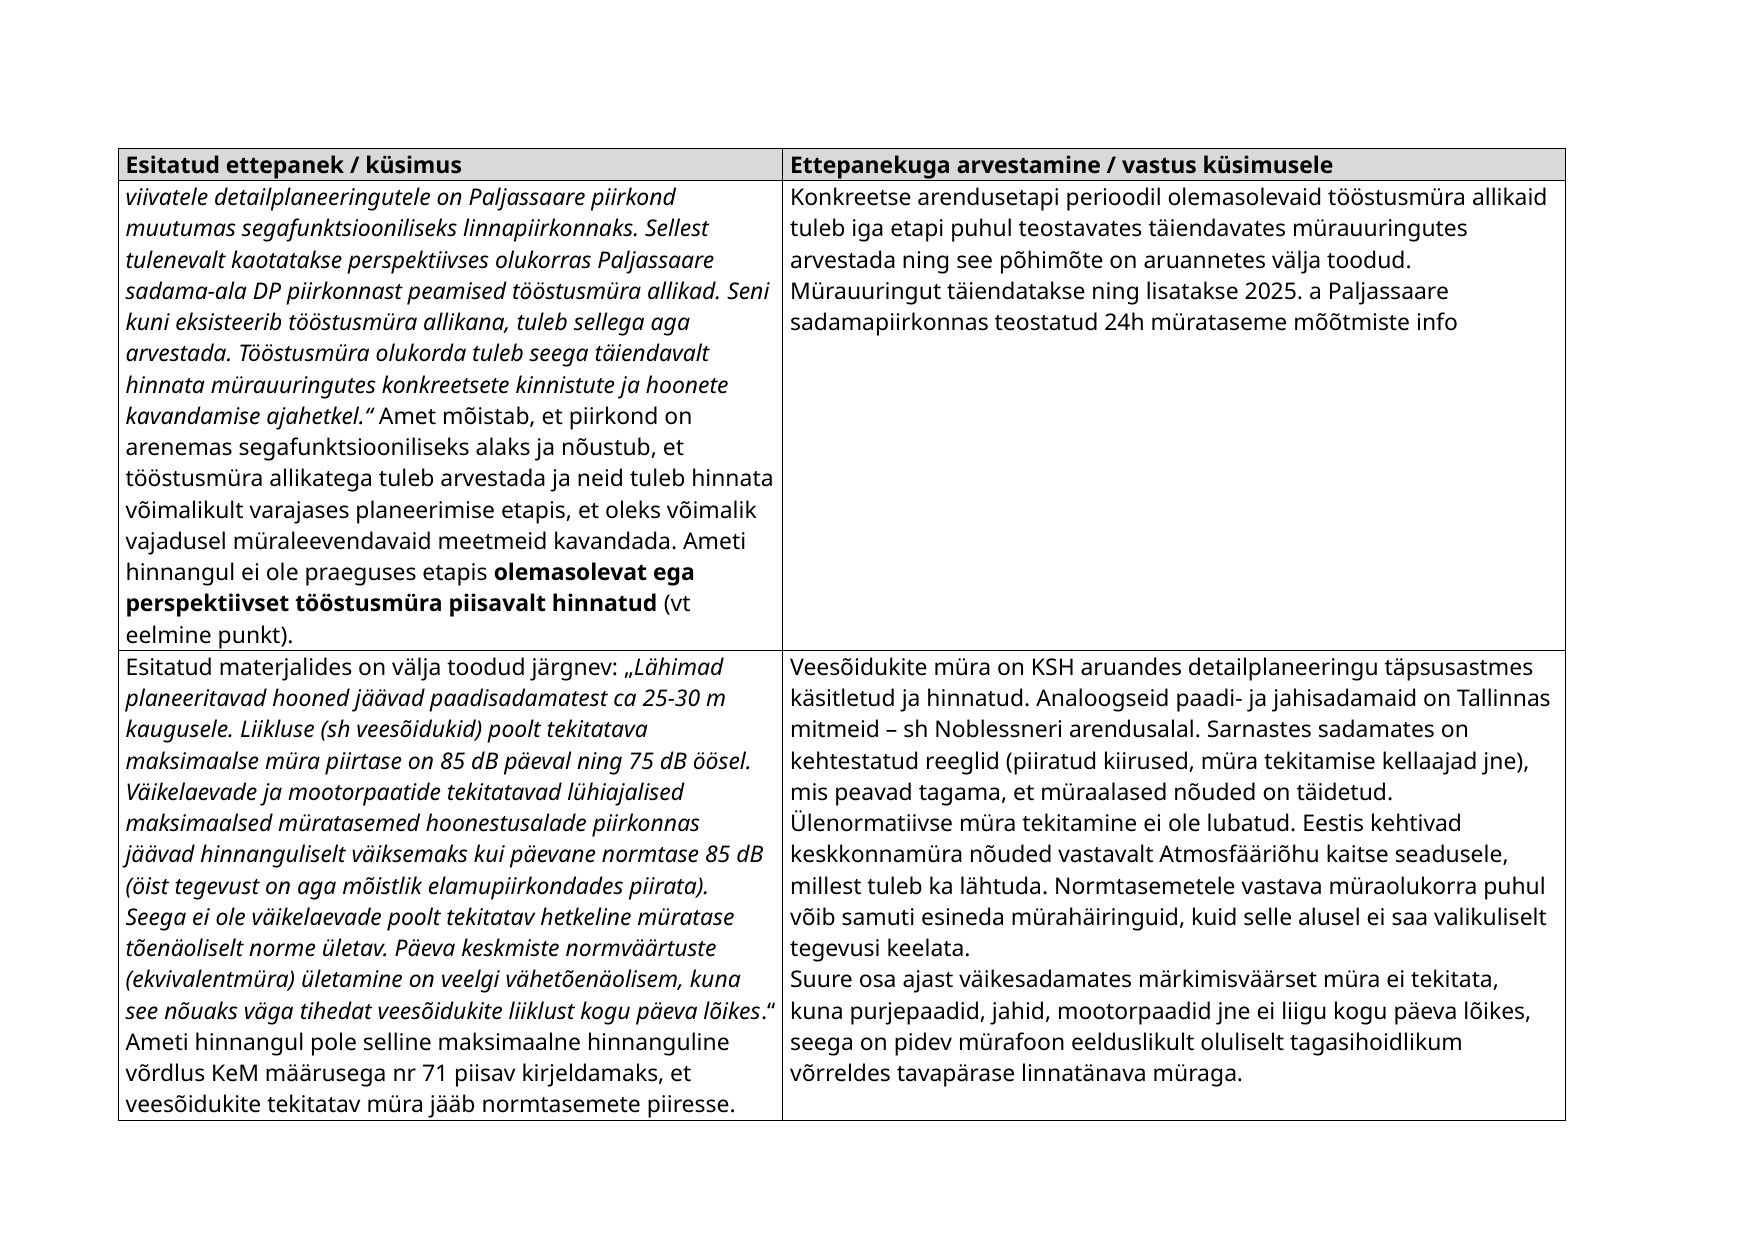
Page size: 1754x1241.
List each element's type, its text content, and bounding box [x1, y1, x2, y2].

table_header Ettepanekuga arvestamine / vastus küsimusele [783, 149, 1565, 180]
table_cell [783, 181, 1565, 650]
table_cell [119, 651, 782, 1119]
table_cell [119, 181, 782, 650]
table_header Esitatud ettepanek / küsimus [119, 149, 782, 180]
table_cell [783, 651, 1565, 1119]
